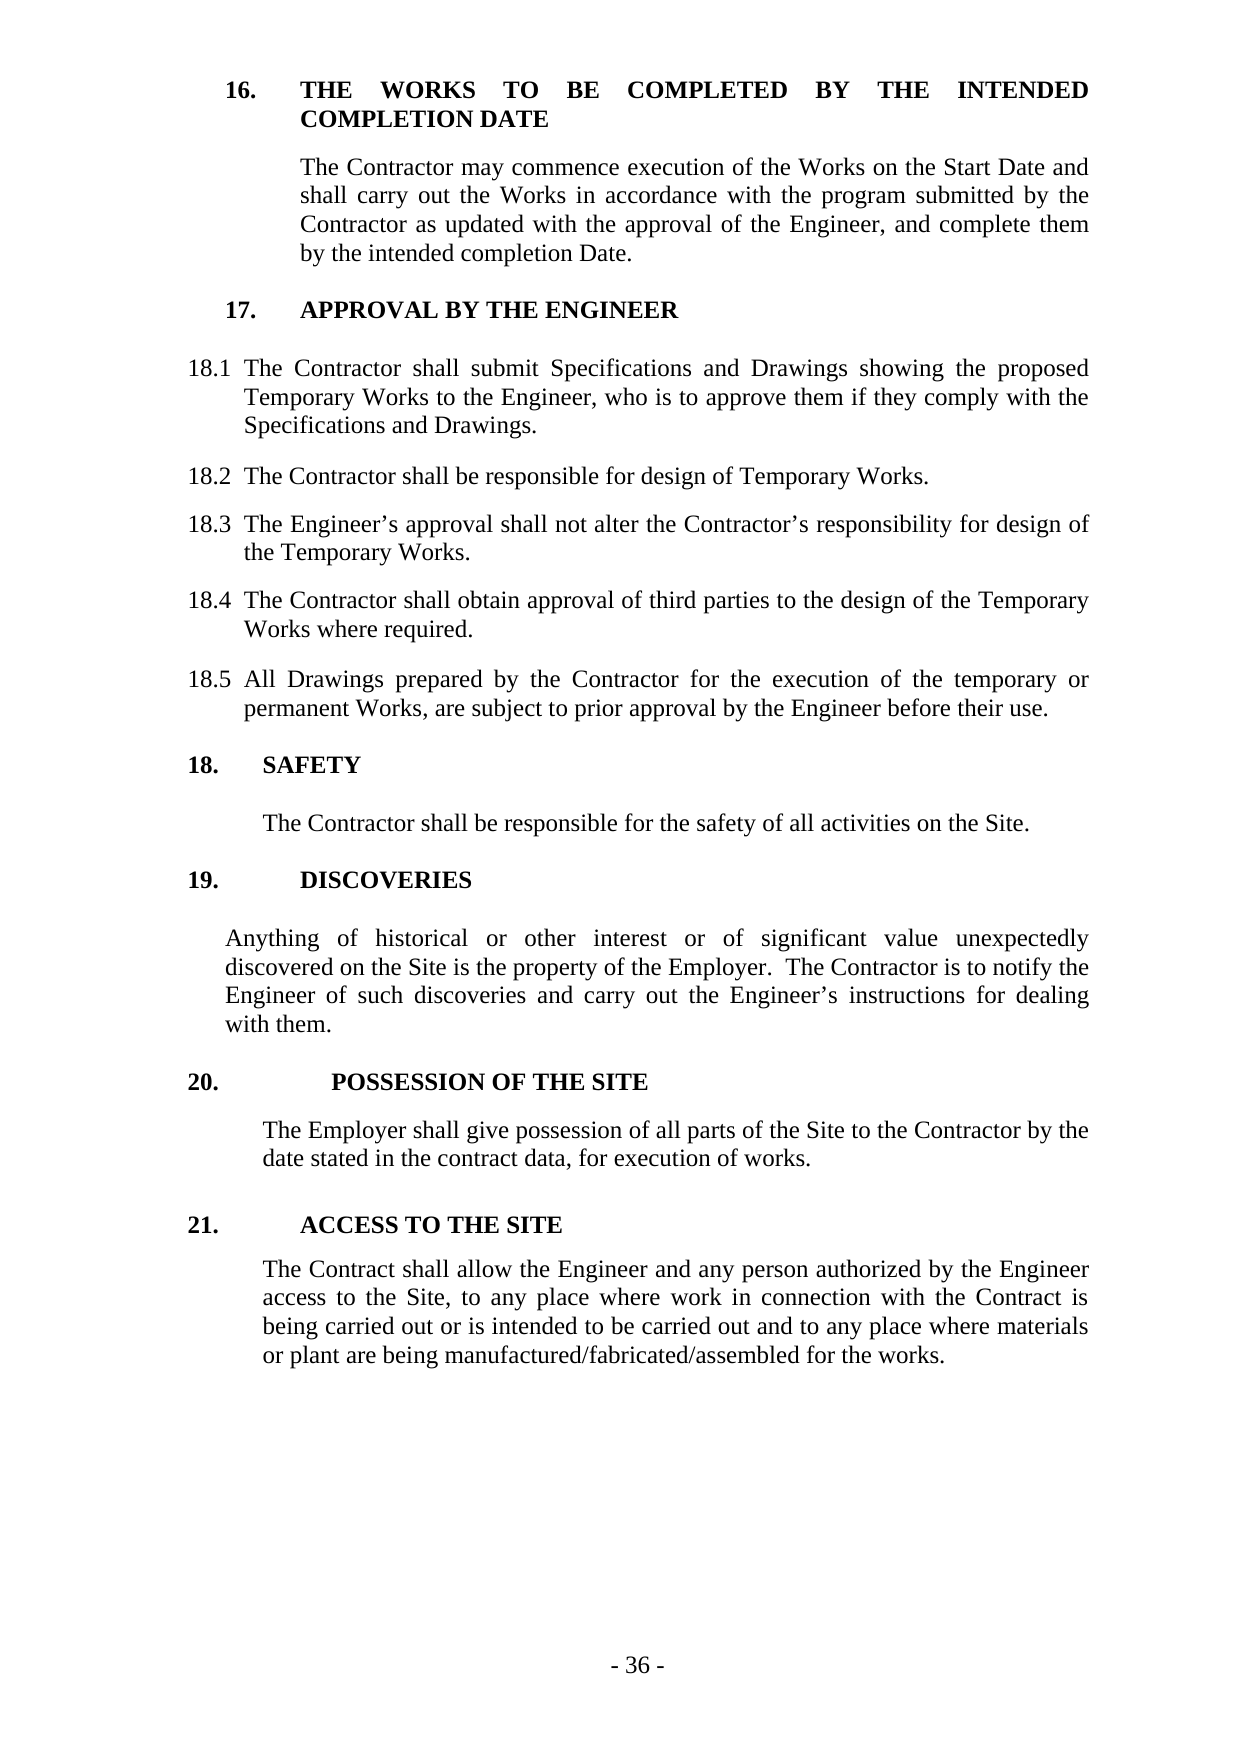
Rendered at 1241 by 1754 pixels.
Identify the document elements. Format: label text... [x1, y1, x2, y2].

list SAFETY [187, 751, 1090, 779]
list The Contractor shall submit Specifications and Drawings showing the proposed Temporary Works to the Engineer, who is to approve them if they comply with the Specifications and Drawings. [187, 353, 1090, 439]
list THE WORKS TO BE COMPLETED BY THE INTENDED COMPLETION DATE [225, 75, 1090, 132]
list The Engineer’s approval shall not alter the Contractor’s responsibility for design of the Temporary Works. [187, 509, 1090, 566]
list POSSESSION OF THE SITE [187, 1067, 1090, 1096]
list ACCESS TO THE SITE [187, 1211, 1090, 1239]
list APPROVAL BY THE ENGINEER [225, 295, 1090, 324]
text The Contractor may commence execution of the Works on the Start Date and shall carry out the Works in accordance with the program submitted by the Contractor as updated with the approval of the Engineer, and complete them by the intended completion Date. [300, 152, 1090, 267]
list The Contractor shall be responsible for design of Temporary Works. [187, 461, 1090, 489]
list All Drawings prepared by the Contractor for the execution of the temporary or permanent Works, are subject to prior approval by the Engineer before their use. [187, 664, 1090, 722]
text Anything of historical or other interest or of significant value unexpectedly discovered on the Site is the property of the Employer. The Contractor is to notify the Engineer of such discoveries and carry out the Engineer’s instructions for dealing with them. [225, 923, 1090, 1038]
text The Employer shall give possession of all parts of the Site to the Contractor by the date stated in the contract data, for execution of works. [262, 1115, 1090, 1172]
text The Contractor shall be responsible for the safety of all activities on the Site. [187, 808, 1090, 837]
list The Contractor shall obtain approval of third parties to the design of the Temporary Works where required. [187, 585, 1090, 643]
list DISCOVERIES [187, 866, 1090, 894]
text The Contract shall allow the Engineer and any person authorized by the Engineer access to the Site, to any place where work in connection with the Contract is being carried out or is intended to be carried out and to any place where materials or plant are being manufactured/fabricated/assembled for the works. [262, 1254, 1090, 1369]
